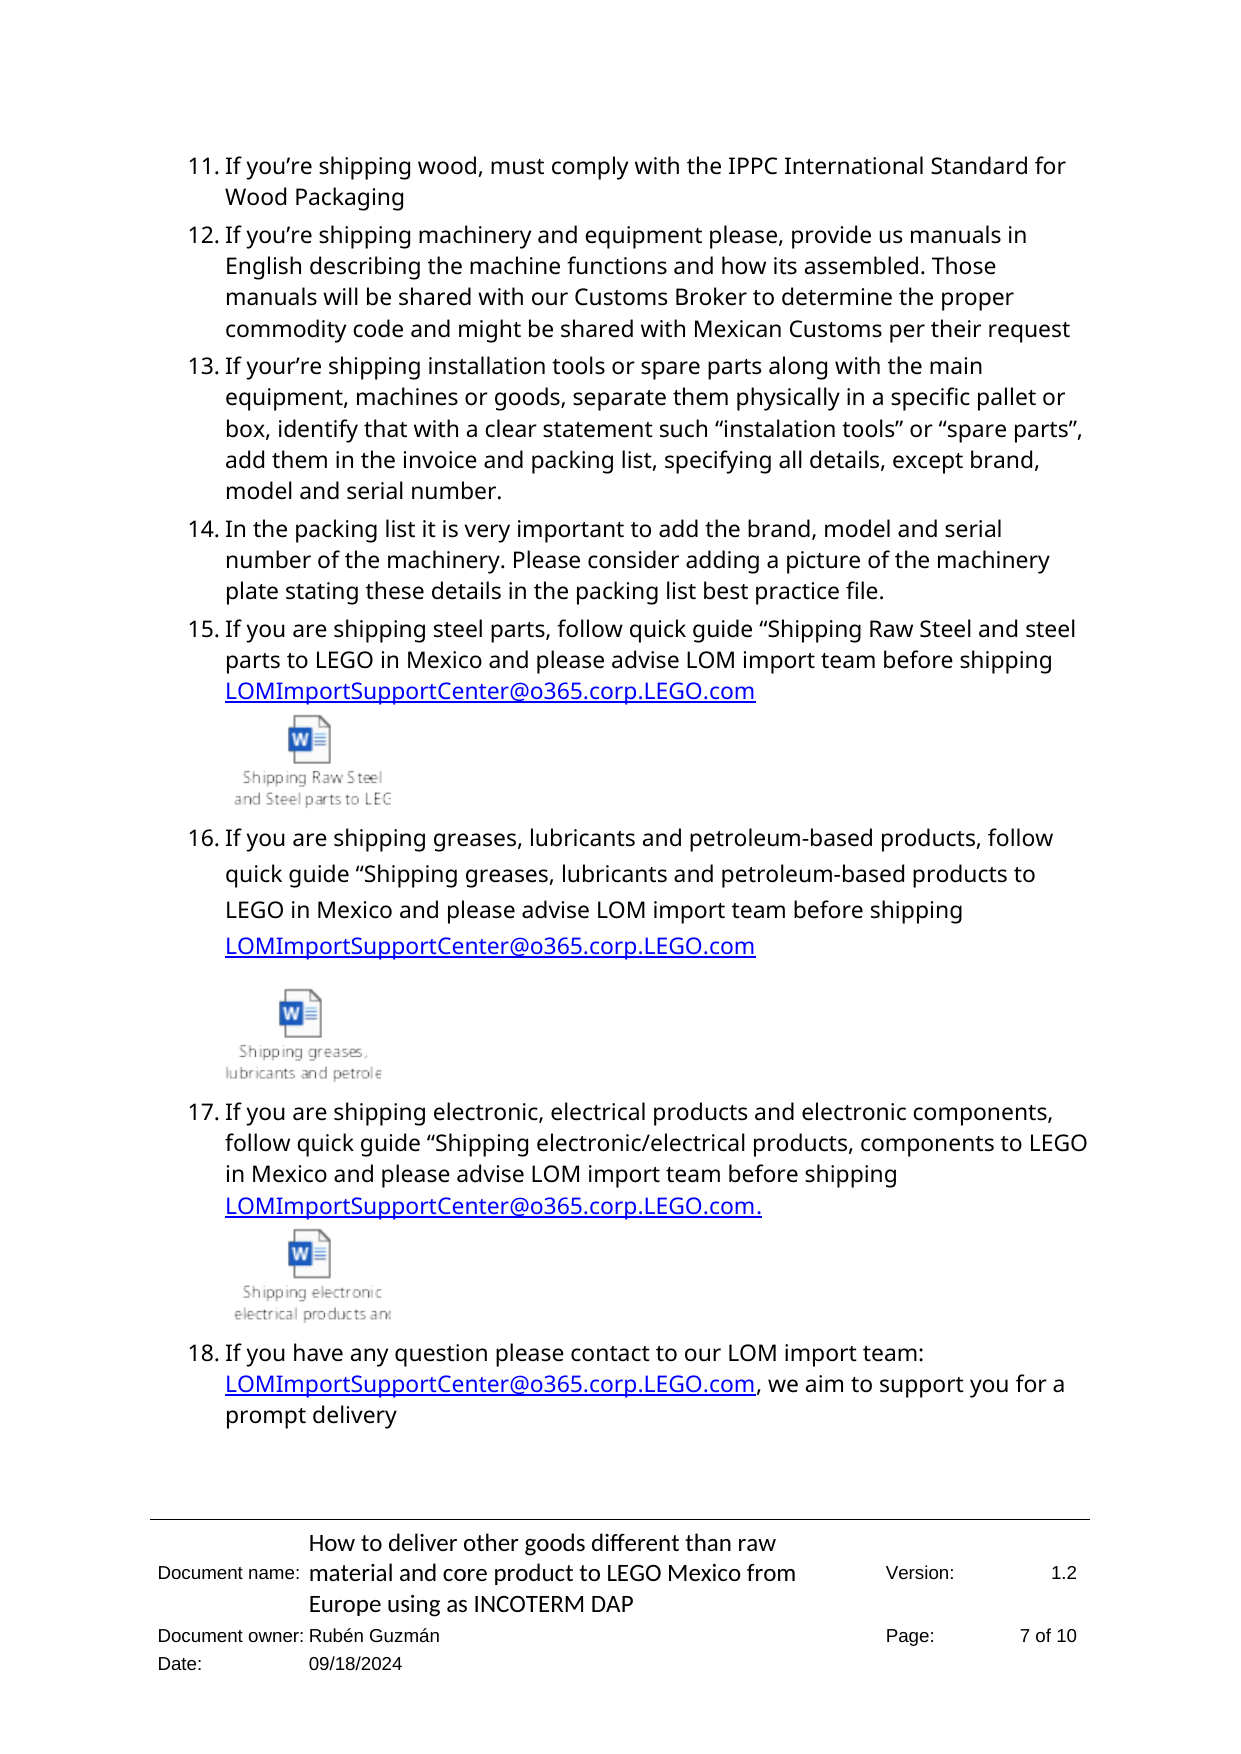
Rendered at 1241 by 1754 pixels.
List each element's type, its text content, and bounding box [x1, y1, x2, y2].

list If you’re shipping wood, must comply with the IPPC International Standard for Wood Packaging [187, 150, 1090, 212]
list If you are shipping steel parts, follow quick guide “Shipping Raw Steel and steel parts to LEGO in Mexico and please advise LOM import team before shipping LOMImportSupportCenter@o365.corp.LEGO.com [187, 612, 1090, 706]
list If you have any question please contact to our LOM import team: LOMImportSupportCenter@o365.corp.LEGO.com, we aim to support you for a prompt delivery [187, 1336, 1090, 1430]
list If you are shipping greases, lubricants and petroleum-based products, follow quick guide “Shipping greases, lubricants and petroleum-based products to LEGO in Mexico and please advise LOM import team before shipping LOMImportSupportCenter@o365.corp.LEGO.com [187, 822, 1090, 961]
list If your’re shipping installation tools or spare parts along with the main equipment, machines or goods, separate them physically in a specific pallet or box, identify that with a clear statement such “instalation tools” or “spare parts”, add them in the invoice and packing list, specifying all details, except brand, model and serial number. [187, 350, 1090, 506]
list If you’re shipping machinery and equipment please, provide us manuals in English describing the machine functions and how its assembled. Those manuals will be shared with our Customs Broker to determine the proper commodity code and might be shared with Mexican Customs per their request [187, 219, 1090, 344]
list In the packing list it is very important to add the brand, model and serial number of the machinery. Please consider adding a picture of the machinery plate stating these details in the packing list best practice file. [187, 512, 1090, 606]
list If you are shipping electronic, electrical products and electronic components, follow quick guide “Shipping electronic/electrical products, components to LEGO in Mexico and please advise LOM import team before shipping LOMImportSupportCenter@o365.corp.LEGO.com. [187, 1096, 1090, 1221]
